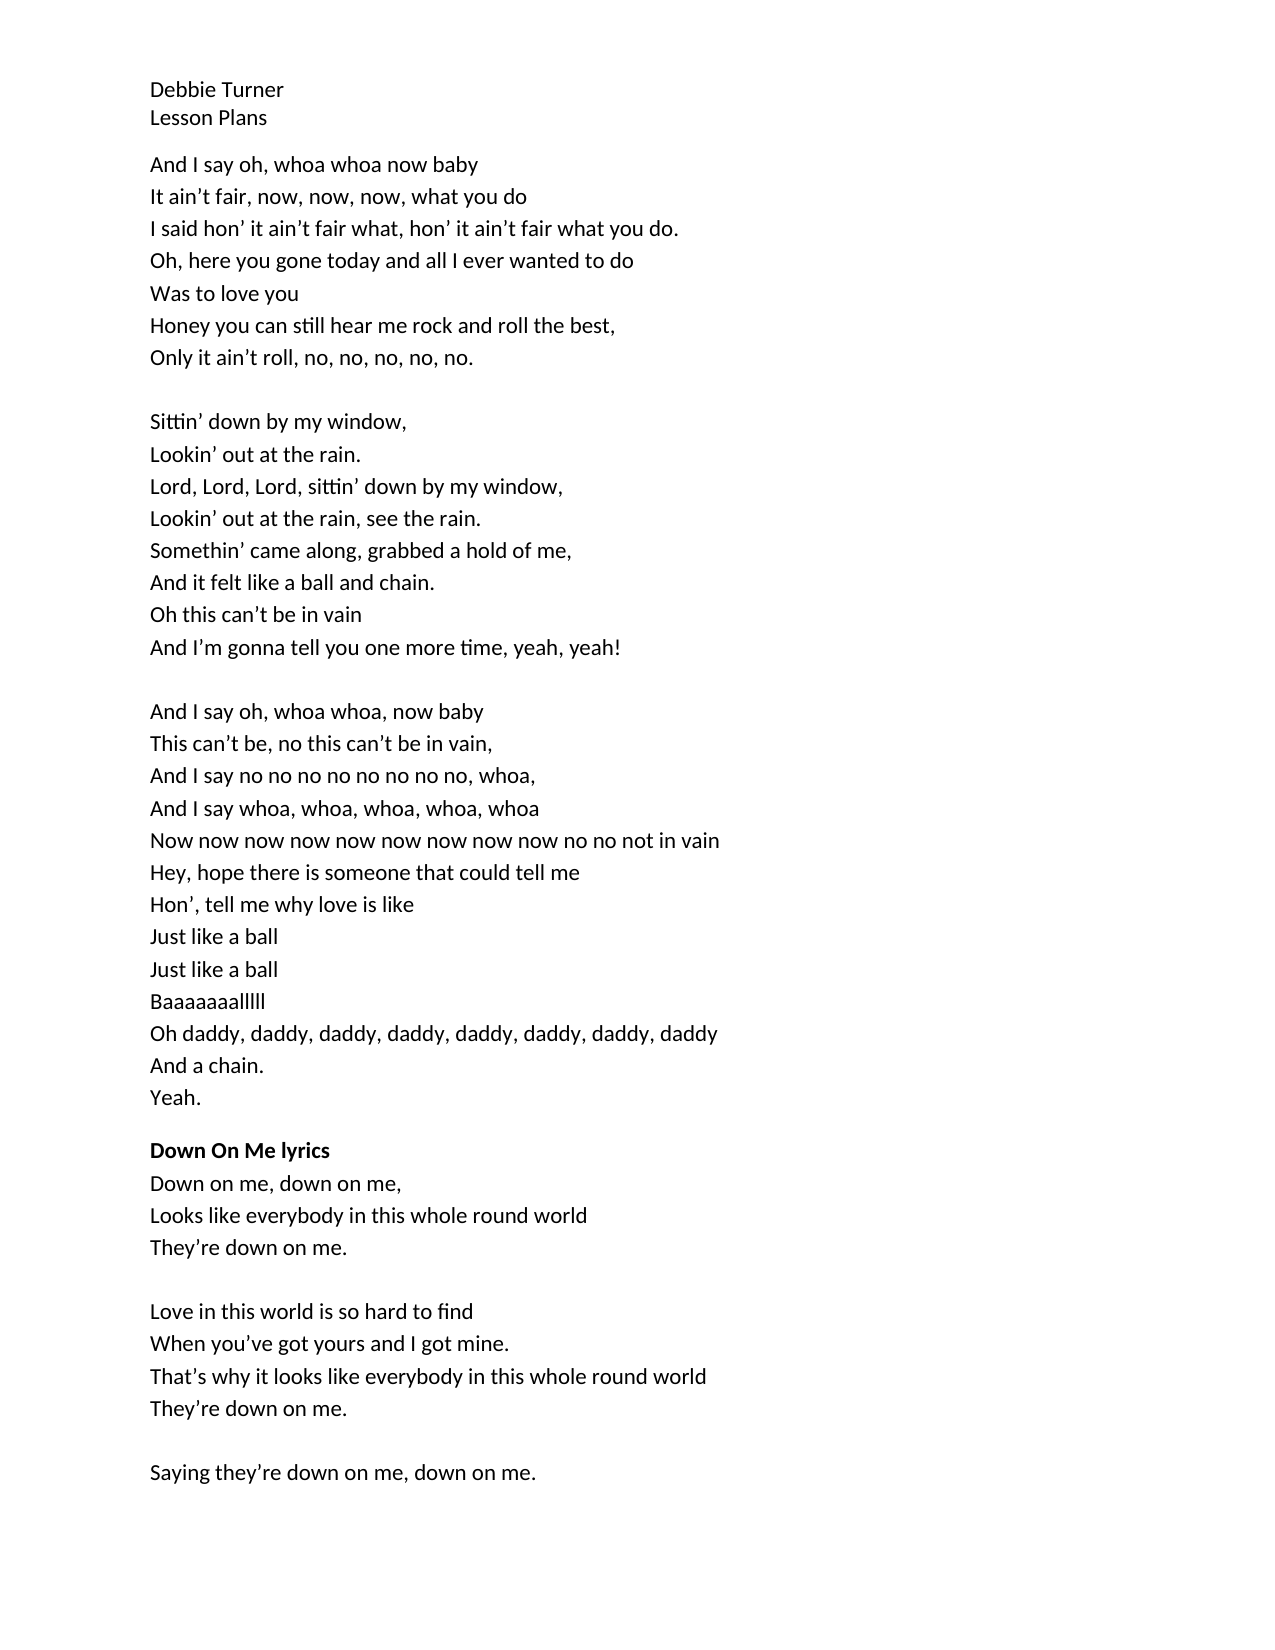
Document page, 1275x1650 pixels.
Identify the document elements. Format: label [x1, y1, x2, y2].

text [150, 1136, 1125, 1486]
text [150, 150, 1125, 1111]
